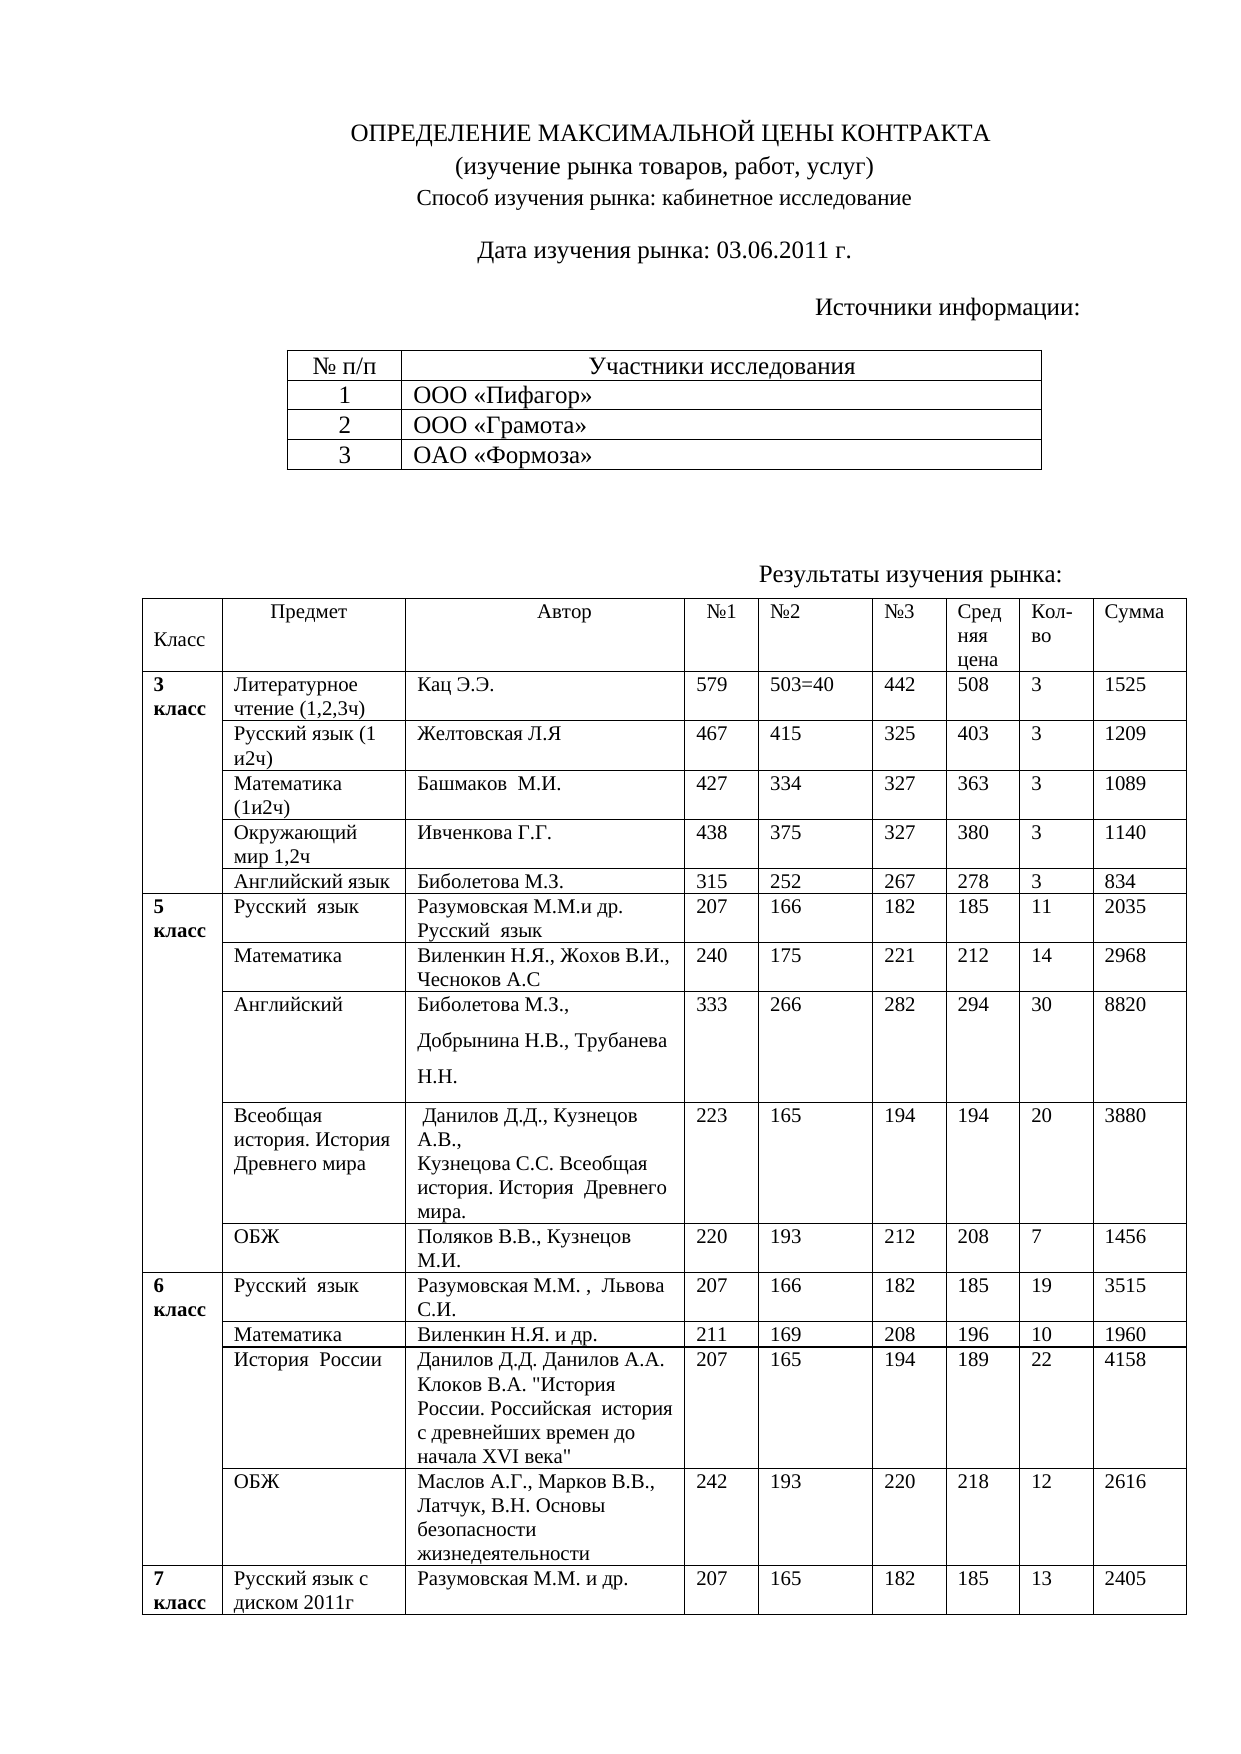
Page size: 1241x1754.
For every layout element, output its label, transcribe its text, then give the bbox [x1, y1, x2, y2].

table_cell 380 [947, 820, 1019, 868]
table_cell 7 [1020, 1224, 1093, 1272]
table_cell 207 [685, 1273, 758, 1321]
table_cell 165 [759, 1348, 872, 1468]
table_header № п/п [288, 351, 401, 379]
table_cell 579 [685, 672, 758, 720]
table_cell 282 [873, 992, 946, 1102]
table_cell 11 [1020, 894, 1093, 942]
table_cell Русский язык (1 и2ч) [223, 721, 405, 769]
table_cell 325 [873, 721, 946, 769]
table_cell 3 [1020, 820, 1093, 868]
text Дата изучения рынка: 03.06.2011 г. [177, 235, 1152, 263]
table_cell 211 [685, 1322, 758, 1346]
table_cell 218 [947, 1469, 1019, 1565]
table_cell История России [223, 1348, 405, 1468]
table_cell 165 [759, 1103, 872, 1223]
table_cell 193 [759, 1224, 872, 1272]
table_cell ОАО «Формоза» [402, 440, 1041, 469]
table_cell 240 [685, 943, 758, 991]
table_cell 212 [947, 943, 1019, 991]
table_cell 1089 [1094, 771, 1186, 819]
table_cell Ивченкова Г.Г. [406, 820, 684, 868]
table_cell 267 [873, 869, 946, 893]
table_cell Разумовская М.М.и др. Русский язык [406, 894, 684, 942]
table_cell 182 [873, 894, 946, 942]
table_cell 3 [1020, 869, 1093, 893]
table_header №2 [759, 599, 872, 671]
table_cell 207 [685, 1566, 758, 1614]
table_cell ООО «Грамота» [402, 410, 1041, 439]
table_cell Данилов Д.Д. Данилов А.А. Клоков В.А. "История России. Российская история с древнейших времен до начала XVI века" [406, 1348, 684, 1468]
table_cell 220 [685, 1224, 758, 1272]
table_cell Биболетова М.З. [406, 869, 684, 893]
table_cell Биболетова М.З., Добрынина Н.В., Трубанева Н.Н. [406, 992, 684, 1102]
table_cell 5 класс [143, 894, 222, 1272]
table_cell 208 [873, 1322, 946, 1346]
text Источники информации: [177, 292, 1152, 321]
table_cell 1209 [1094, 721, 1186, 769]
table_cell Виленкин Н.Я., Жохов В.И., Чесноков А.С [406, 943, 684, 991]
table_cell 242 [685, 1469, 758, 1565]
table_cell 2616 [1094, 1469, 1186, 1565]
table_cell 165 [759, 1566, 872, 1614]
table_cell Русский язык с диском 2011г [223, 1566, 405, 1614]
table_cell 508 [947, 672, 1019, 720]
table_cell 375 [759, 820, 872, 868]
table_header Автор [406, 599, 684, 671]
table_cell Всеобщая история. История Древнего мира [223, 1103, 405, 1223]
table_cell 182 [873, 1273, 946, 1321]
table_header №1 [685, 599, 758, 671]
table_header Сумма [1094, 599, 1186, 671]
table_cell Разумовская М.М. , Львова С.И. [406, 1273, 684, 1321]
table_cell 207 [685, 1348, 758, 1468]
table_cell Башмаков М.И. [406, 771, 684, 819]
table_cell 427 [685, 771, 758, 819]
table_cell Желтовская Л.Я [406, 721, 684, 769]
table_cell Разумовская М.М. и др. [406, 1566, 684, 1614]
table_cell 3 [1020, 721, 1093, 769]
table_cell 363 [947, 771, 1019, 819]
table_cell 193 [759, 1469, 872, 1565]
table_cell 1456 [1094, 1224, 1186, 1272]
table_cell 3515 [1094, 1273, 1186, 1321]
table_header Кол-во [1020, 599, 1093, 671]
table_cell ООО «Пифагор» [402, 381, 1041, 409]
table_cell 196 [947, 1322, 1019, 1346]
table_cell 1960 [1094, 1322, 1186, 1346]
table_cell 194 [873, 1103, 946, 1223]
table_cell 2035 [1094, 894, 1186, 942]
table_cell Маслов А.Г., Марков В.В., Латчук, В.Н. Основы безопасности жизнедеятельности [406, 1469, 684, 1565]
table_cell Английский [223, 992, 405, 1102]
table_cell 1 [288, 381, 401, 409]
table_cell 334 [759, 771, 872, 819]
table_cell 442 [873, 672, 946, 720]
table_cell 13 [1020, 1566, 1093, 1614]
table_cell 185 [947, 894, 1019, 942]
table_cell 12 [1020, 1469, 1093, 1565]
text ОПРЕДЕЛЕНИЕ МАКСИМАЛЬНОЙ ЦЕНЫ КОНТРАКТА (изучение рынка товаров, работ, услуг) Способ изучения рынка: кабинетное исследование [177, 118, 1152, 210]
table_cell 252 [759, 869, 872, 893]
table_cell 169 [759, 1322, 872, 1346]
table_cell 166 [759, 894, 872, 942]
table_cell Поляков В.В., Кузнецов М.И. [406, 1224, 684, 1272]
table_cell 3 [1020, 771, 1093, 819]
table_cell 182 [873, 1566, 946, 1614]
text Результаты изучения рынка: [177, 559, 1152, 587]
table_cell 278 [947, 869, 1019, 893]
table_header Предмет [223, 599, 405, 671]
table_cell 3 [1020, 672, 1093, 720]
table_cell 403 [947, 721, 1019, 769]
table_cell 8820 [1094, 992, 1186, 1102]
table_cell 220 [873, 1469, 946, 1565]
table_cell 3880 [1094, 1103, 1186, 1223]
table_cell 30 [1020, 992, 1093, 1102]
table_cell ОБЖ [223, 1224, 405, 1272]
table_cell 1140 [1094, 820, 1186, 868]
table_cell 266 [759, 992, 872, 1102]
table_cell 3 класс [143, 672, 222, 893]
table_cell 294 [947, 992, 1019, 1102]
table_header Средняя цена [947, 599, 1019, 671]
table_cell ОБЖ [223, 1469, 405, 1565]
table_cell 6 класс [143, 1273, 222, 1565]
table_cell 503=40 [759, 672, 872, 720]
table_cell 2405 [1094, 1566, 1186, 1614]
table_cell 327 [873, 771, 946, 819]
table_cell 194 [947, 1103, 1019, 1223]
table_cell 223 [685, 1103, 758, 1223]
table_cell Кац Э.Э. [406, 672, 684, 720]
table_cell 2 [288, 410, 401, 439]
table_cell 333 [685, 992, 758, 1102]
table_cell 221 [873, 943, 946, 991]
table_cell Математика (1и2ч) [223, 771, 405, 819]
table_cell Русский язык [223, 894, 405, 942]
table_cell 185 [947, 1273, 1019, 1321]
table_cell Виленкин Н.Я. и др. [406, 1322, 684, 1346]
table_cell 834 [1094, 869, 1186, 893]
table_cell 14 [1020, 943, 1093, 991]
table_header Участники исследования [402, 351, 1041, 379]
table_cell 10 [1020, 1322, 1093, 1346]
table_cell 207 [685, 894, 758, 942]
table_cell 194 [873, 1348, 946, 1468]
table_cell 438 [685, 820, 758, 868]
table_cell Математика [223, 943, 405, 991]
table_cell 212 [873, 1224, 946, 1272]
table_cell Математика [223, 1322, 405, 1346]
table_cell 185 [947, 1566, 1019, 1614]
table_cell 1525 [1094, 672, 1186, 720]
table_cell 20 [1020, 1103, 1093, 1223]
table_header №3 [873, 599, 946, 671]
table_cell 4158 [1094, 1348, 1186, 1468]
table_cell Литературное чтение (1,2,3ч) [223, 672, 405, 720]
table_cell Окружающий мир 1,2ч [223, 820, 405, 868]
table_cell Английский язык [223, 869, 405, 893]
table_header Класс [143, 599, 222, 671]
table_cell 7 класс [143, 1566, 222, 1614]
table_cell Русский язык [223, 1273, 405, 1321]
table_cell 2968 [1094, 943, 1186, 991]
table_cell 3 [288, 440, 401, 469]
table_cell 19 [1020, 1273, 1093, 1321]
table_cell 208 [947, 1224, 1019, 1272]
table_cell 166 [759, 1273, 872, 1321]
table_cell 415 [759, 721, 872, 769]
table_cell 189 [947, 1348, 1019, 1468]
table_cell 467 [685, 721, 758, 769]
table_cell Данилов Д.Д., Кузнецов А.В., Кузнецова С.С. Всеобщая история. История Древнего мира. [406, 1103, 684, 1223]
table_cell 327 [873, 820, 946, 868]
table_cell 175 [759, 943, 872, 991]
table_cell 315 [685, 869, 758, 893]
table_cell 22 [1020, 1348, 1093, 1468]
